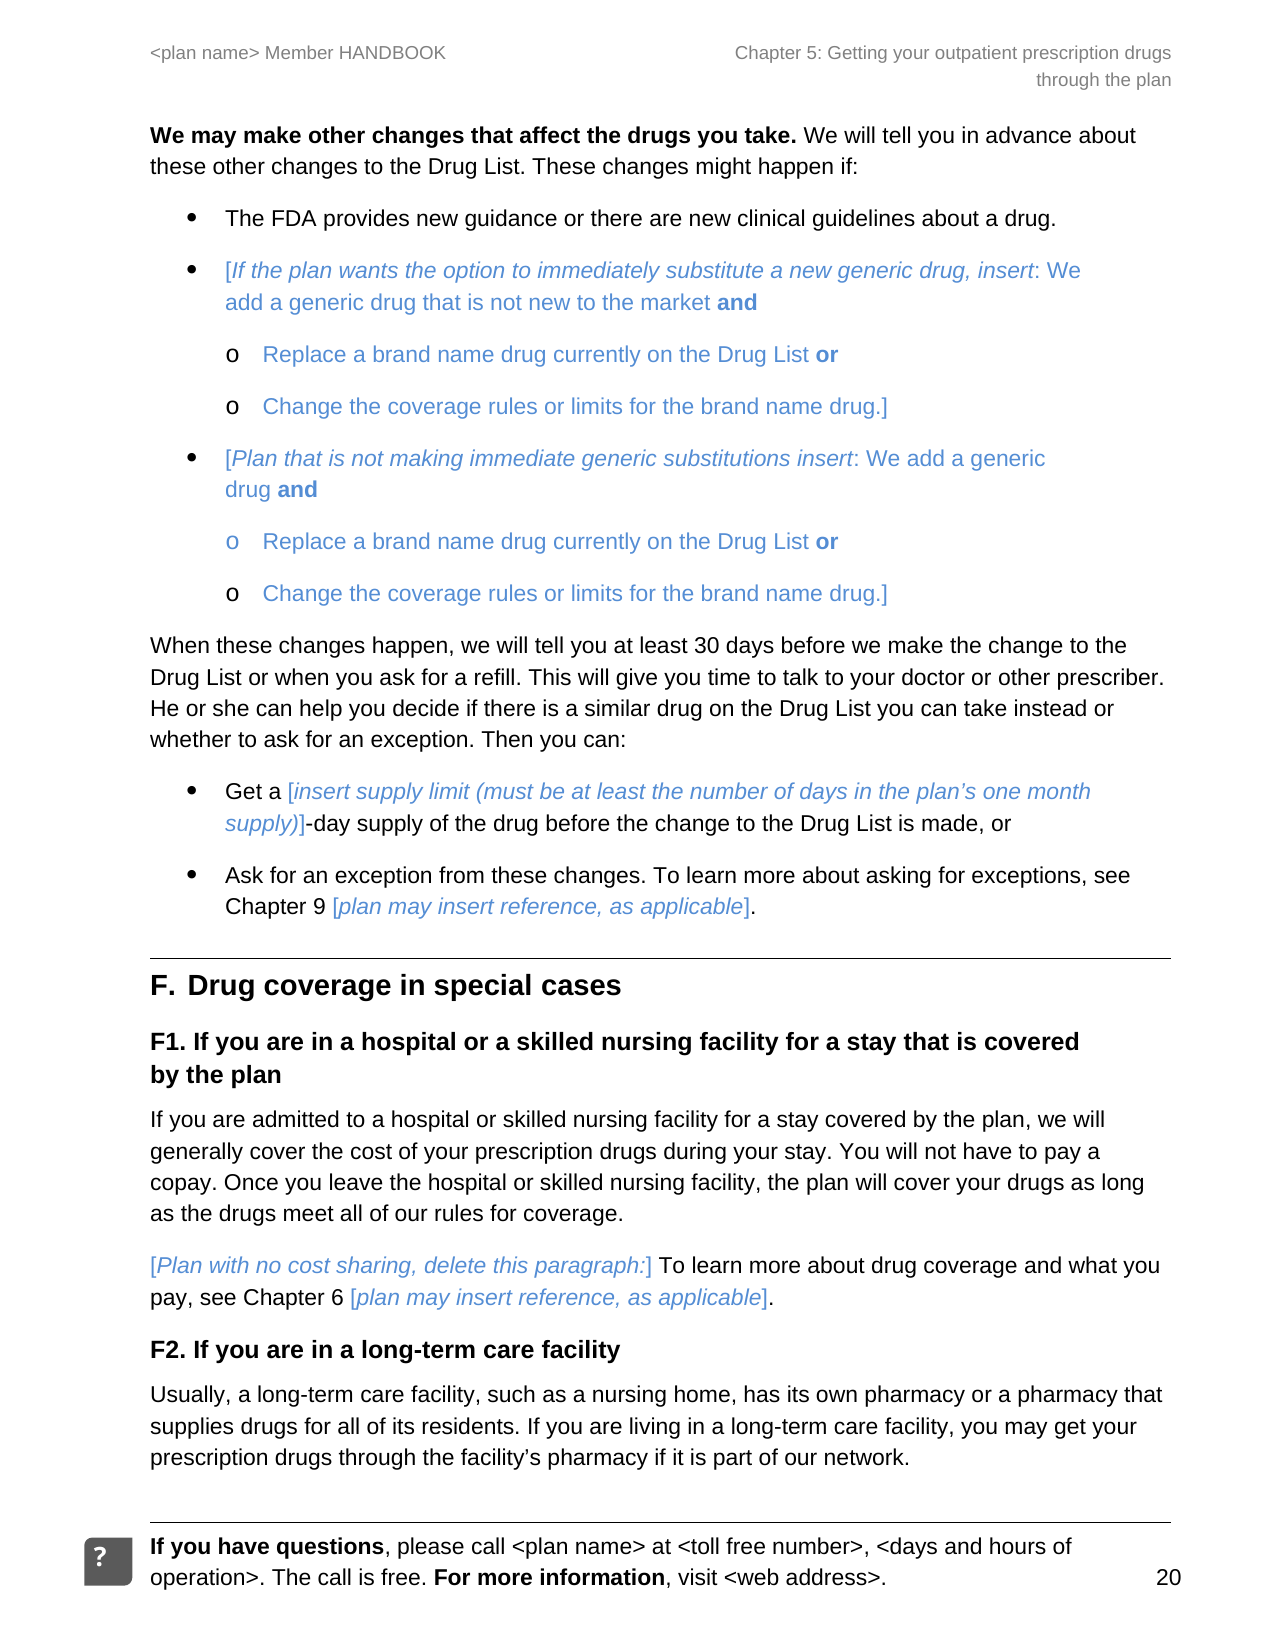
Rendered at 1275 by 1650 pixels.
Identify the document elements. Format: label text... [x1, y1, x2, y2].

list Replace a brand name drug currently on the Drug List or [225, 337, 1096, 368]
list Change the coverage rules or limits for the brand name drug.] [225, 389, 1096, 421]
list The FDA provides new guidance or there are new clinical guidelines about a drug. [187, 202, 1096, 233]
subtitle F2. If you are in a long-term care facility [150, 1332, 1096, 1365]
list Replace a brand name drug currently on the Drug List or [225, 525, 1096, 556]
list Get a [insert supply limit (must be at least the number of days in the plan’s one month supply)]-day supply of the drug before the change to the Drug List is made, or [187, 775, 1171, 837]
subtitle F1. If you are in a hospital or a skilled nursing facility for a stay that is covered by the plan [150, 1024, 1096, 1090]
text Usually, a long-term care facility, such as a nursing home, has its own pharmacy or a pharmacy that supplies drugs for all of its residents. If you are living in a long-term care facility, you may get your prescription drugs through the facility’s pharmacy if it is part of our network. [150, 1378, 1171, 1472]
subtitle Drug coverage in special cases [150, 959, 1171, 1003]
list Change the coverage rules or limits for the brand name drug.] [225, 577, 1096, 608]
list [Plan that is not making immediate generic substitutions insert: We add a generic drug and [187, 441, 1096, 504]
text If you are admitted to a hospital or skilled nursing facility for a stay covered by the plan, we will generally cover the cost of your prescription drugs during your stay. You will not have to pay a copay. Once you leave the hospital or skilled nursing facility, the plan will cover your drugs as long as the drugs meet all of our rules for coverage. [150, 1103, 1171, 1228]
list Ask for an exception from these changes. To learn more about asking for exceptions, see Chapter 9 [plan may insert reference, as applicable]. [187, 858, 1171, 921]
text We may make other changes that affect the drugs you take. We will tell you in advance about these other changes to the Drug List. These changes might happen if: [150, 118, 1171, 181]
text When these changes happen, we will tell you at least 30 days before we make the change to the Drug List or when you ask for a refill. This will give you time to talk to your doctor or other prescriber. He or she can help you decide if there is a similar drug on the Drug List you can take instead or whether to ask for an exception. Then you can: [150, 629, 1171, 754]
list [Plan with no cost sharing, delete this paragraph:] To learn more about drug coverage and what you pay, see Chapter 6 [plan may insert reference, as applicable]. [150, 1249, 1171, 1311]
list [If the plan wants the option to immediately substitute a new generic drug, insert: We add a generic drug that is not new to the market and [187, 254, 1096, 316]
